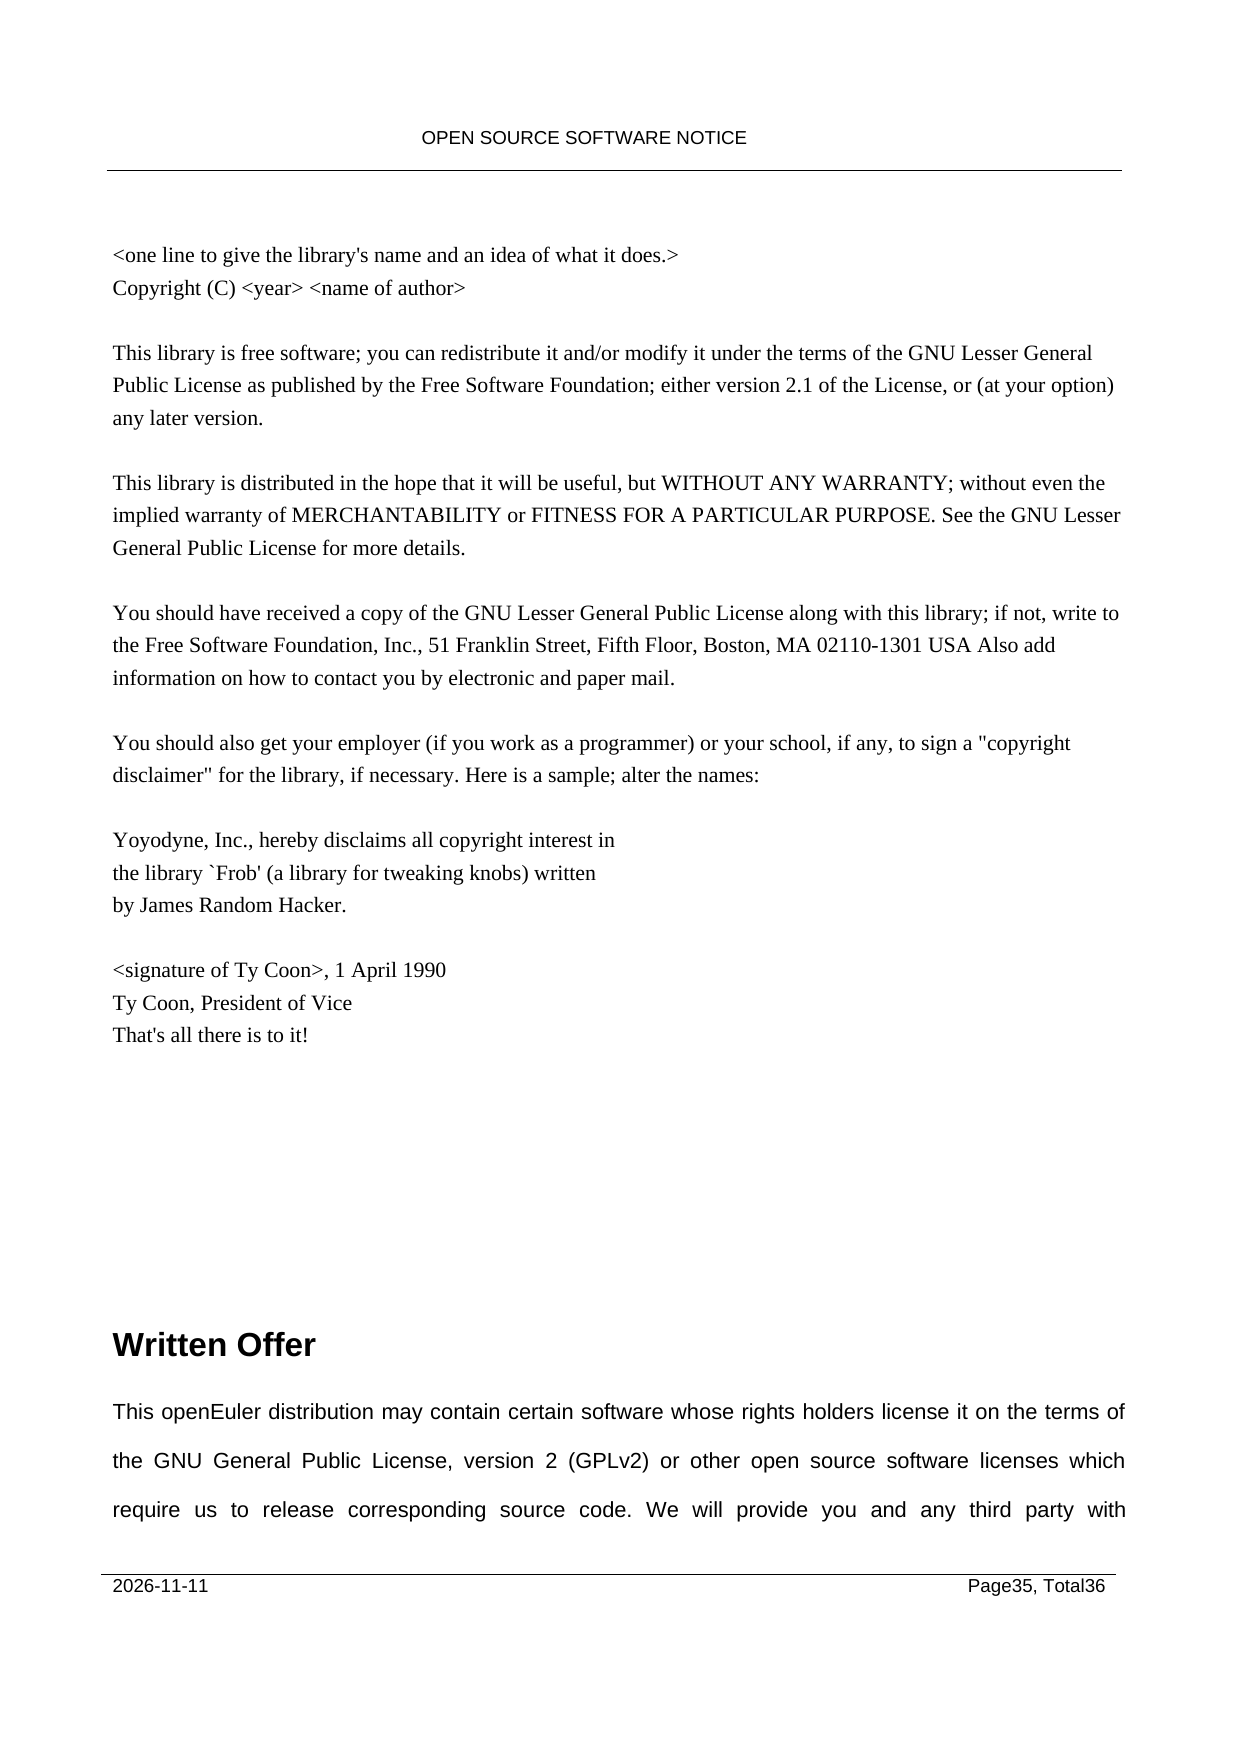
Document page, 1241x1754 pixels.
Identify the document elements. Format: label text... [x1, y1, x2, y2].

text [112, 1396, 1128, 1526]
text Written Offer [112, 1311, 1128, 1376]
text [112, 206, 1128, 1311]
